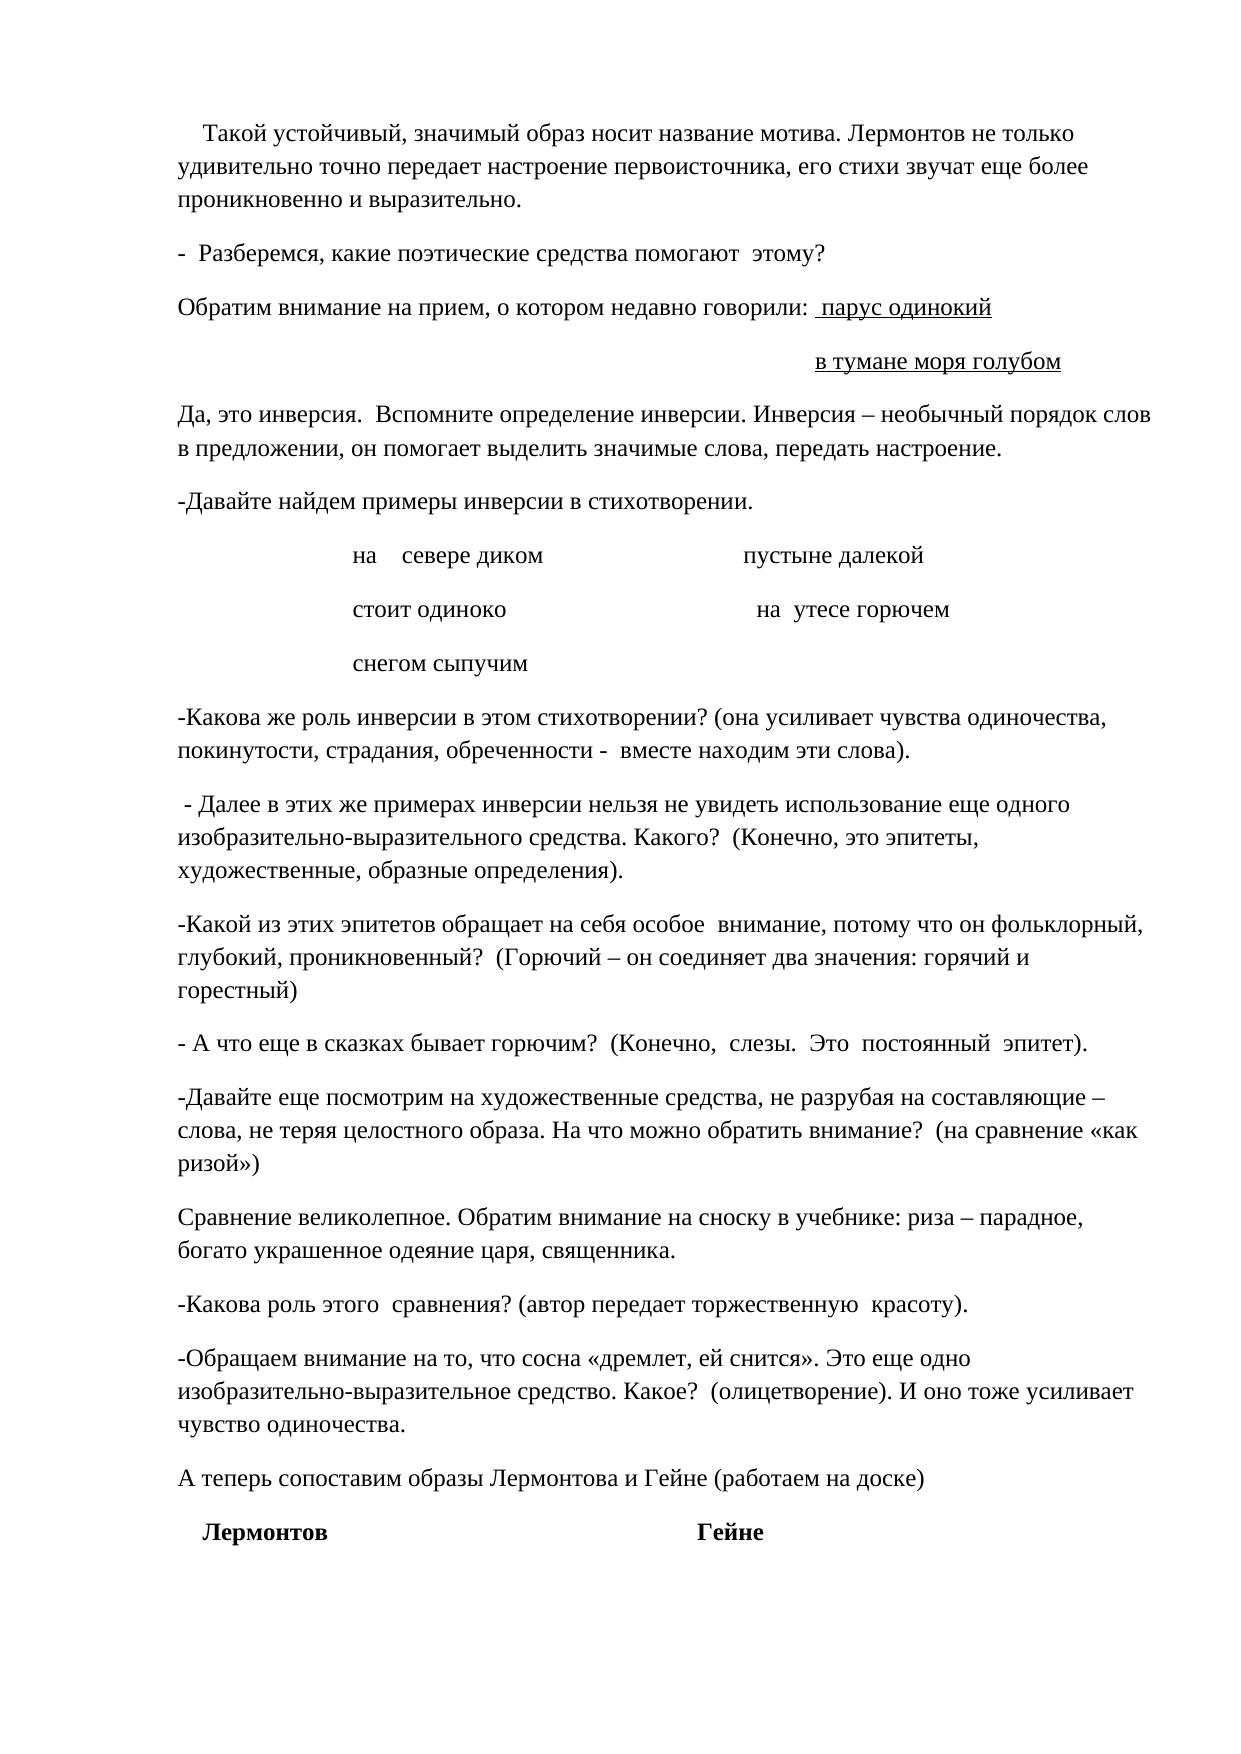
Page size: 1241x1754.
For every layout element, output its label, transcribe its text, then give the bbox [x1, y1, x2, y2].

text Обратим внимание на прием, о котором недавно говорили: парус одинокий [177, 292, 1152, 321]
text Такой устойчивый, значимый образ носит название мотива. Лермонтов не только удивительно точно передает настроение первоисточника, его стихи звучат еще более проникновенно и выразительно. [177, 118, 1152, 213]
text А теперь сопоставим образы Лермонтова и Гейне (работаем на доске) [177, 1463, 1152, 1492]
text - Далее в этих же примерах инверсии нельзя не увидеть использование еще одного изобразительно-выразительного средства. Какого? (Конечно, это эпитеты, художественные, образные определения). [177, 789, 1152, 883]
text -Какой из этих эпитетов обращает на себя особое внимание, потому что он фольклорный, глубокий, проникновенный? (Горючий – он соединяет два значения: горячий и горестный) [177, 909, 1152, 1003]
text на севере диком пустыне далекой [177, 540, 1152, 569]
text - А что еще в сказках бывает горючим? (Конечно, слезы. Это постоянный эпитет). [177, 1028, 1152, 1057]
text -Какова же роль инверсии в этом стихотворении? (она усиливает чувства одиночества, покинутости, страдания, обреченности - вместе находим эти слова). [177, 702, 1152, 764]
text -Какова роль этого сравнения? (автор передает торжественную красоту). [177, 1289, 1152, 1318]
text -Обращаем внимание на то, что сосна «дремлет, ей снится». Это еще одно изобразительно-выразительное средство. Какое? (олицетворение). И оно тоже усиливает чувство одиночества. [177, 1343, 1152, 1438]
text снегом сыпучим [177, 648, 1152, 677]
text -Давайте еще посмотрим на художественные средства, не разрубая на составляющие – слова, не теряя целостного образа. На что можно обратить внимание? (на сравнение «как ризой») [177, 1082, 1152, 1177]
text -Давайте найдем примеры инверсии в стихотворении. [177, 486, 1152, 515]
text в тумане моря голубом [177, 346, 1152, 374]
text - Разберемся, какие поэтические средства помогают этому? [177, 238, 1152, 267]
text Сравнение великолепное. Обратим внимание на сноску в учебнике: риза – парадное, богато украшенное одеяние царя, священника. [177, 1202, 1152, 1264]
text стоит одиноко на утесе горючем [177, 594, 1152, 623]
text Да, это инверсия. Вспомните определение инверсии. Инверсия – необычный порядок слов в предложении, он помогает выделить значимые слова, передать настроение. [177, 399, 1152, 461]
text Лермонтов Гейне [177, 1517, 1152, 1546]
